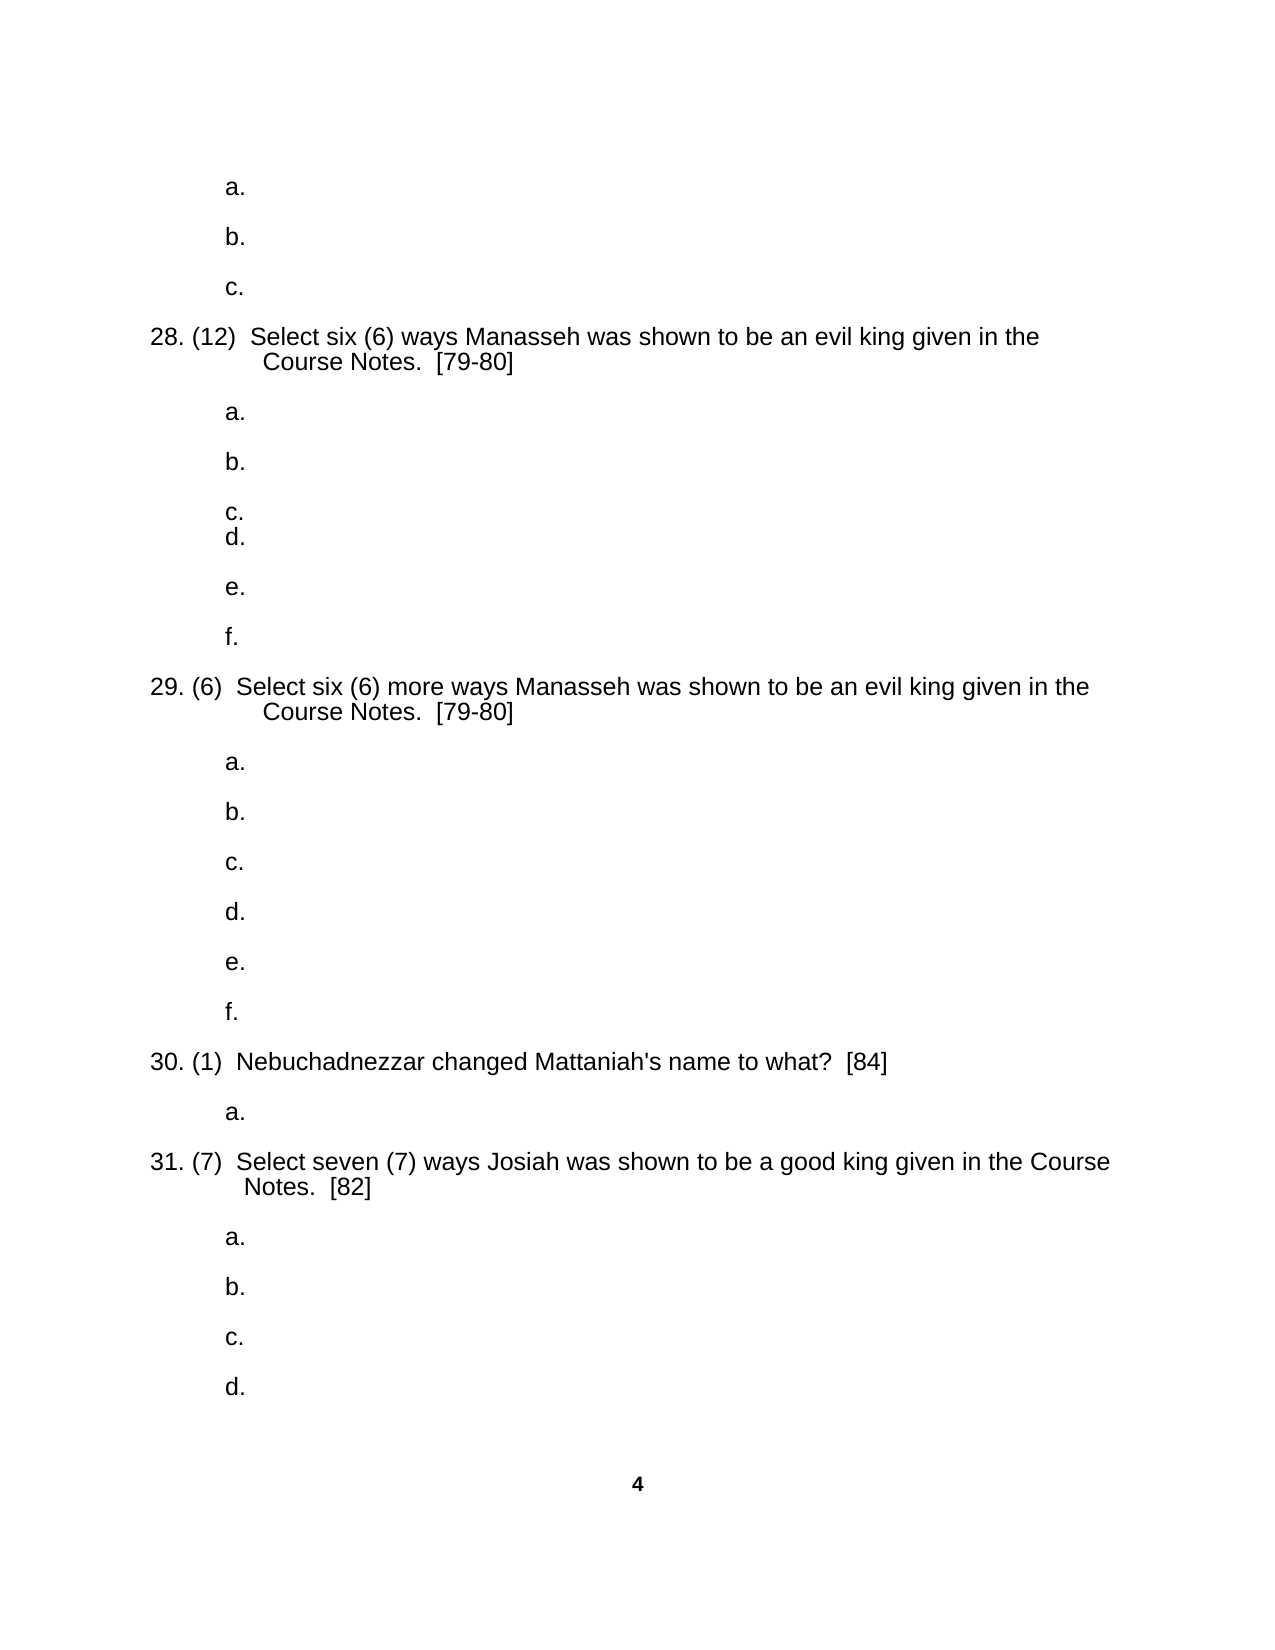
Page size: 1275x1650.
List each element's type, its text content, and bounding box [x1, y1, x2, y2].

text 29. (6) Select six (6) more ways Manasseh was shown to be an evil king given in the Course Notes. [79-80] [150, 675, 1125, 725]
text c. [150, 850, 1125, 875]
text e. [150, 575, 1125, 600]
text 28. (12) Select six (6) ways Manasseh was shown to be an evil king given in the Course Notes. [79-80] [150, 325, 1125, 375]
text b. [150, 225, 1125, 250]
text a. [150, 400, 1125, 425]
text c. [150, 1325, 1125, 1350]
text 30. (1) Nebuchadnezzar changed Mattaniah's name to what? [84] [150, 1050, 1125, 1075]
text b. [150, 1275, 1125, 1300]
text c. [150, 500, 1125, 525]
text a. [225, 1225, 1125, 1250]
text a. [150, 1100, 1125, 1125]
text c. [150, 275, 1125, 300]
text a. [150, 175, 1125, 200]
text b. [150, 450, 1125, 475]
text a. [150, 750, 1125, 775]
text f. [150, 1000, 1125, 1025]
text d. [150, 525, 1125, 550]
text d. [150, 900, 1125, 925]
text b. [150, 800, 1125, 825]
text 31. (7) Select seven (7) ways Josiah was shown to be a good king given in the Course Notes. [82] [150, 1150, 1125, 1200]
text d. [150, 1375, 1125, 1400]
text f. [150, 625, 1125, 650]
text e. [150, 950, 1125, 975]
